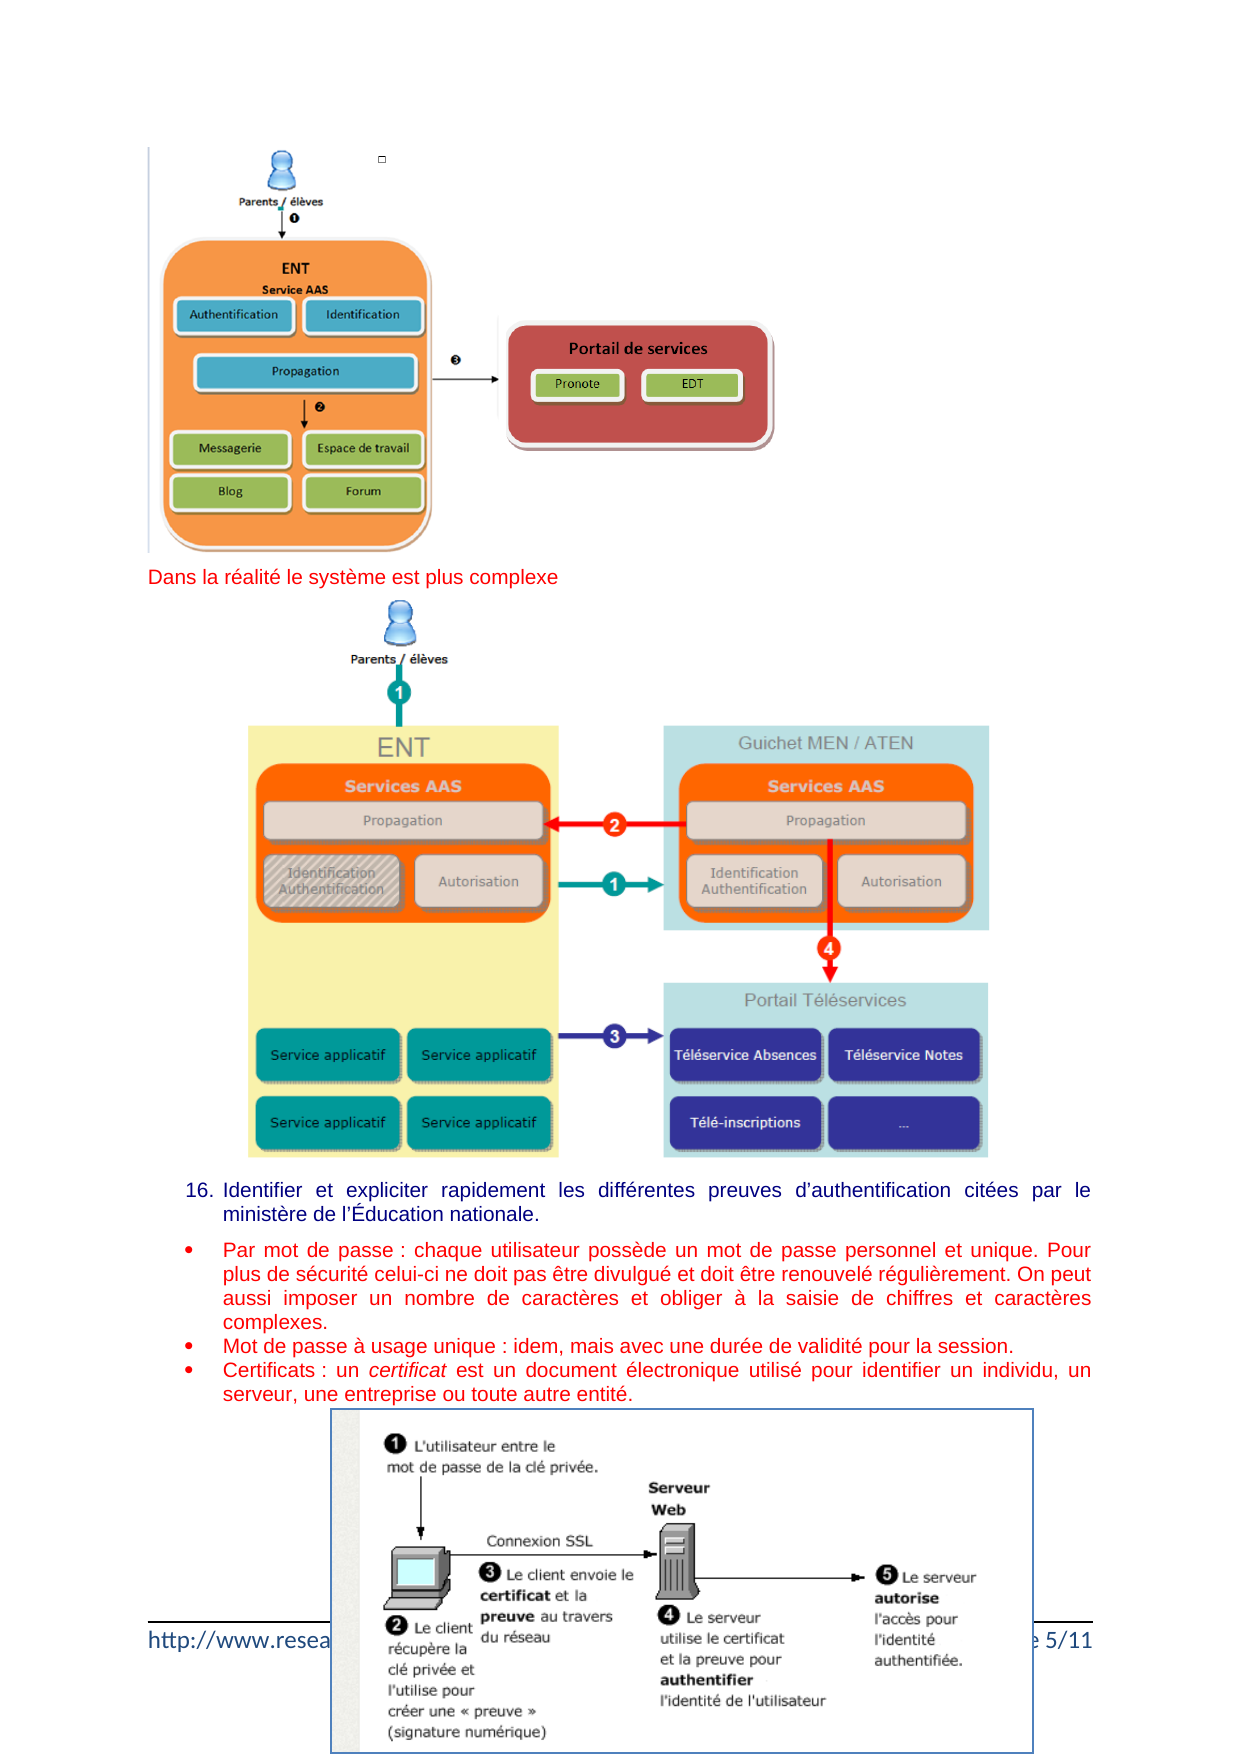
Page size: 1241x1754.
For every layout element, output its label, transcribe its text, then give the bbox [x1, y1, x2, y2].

picture [147, 147, 783, 553]
text Dans la réalité le système est plus complexe [148, 565, 1093, 589]
picture [332, 1410, 1032, 1752]
picture [185, 595, 1062, 1166]
list Par mot de passe : chaque utilisateur possède un mot de passe personnel et unique. Pour plus de sécurité celui-ci ne doit pas être divulgué et doit être renouvelé régulièrement. On peut aussi imposer un nombre de caractères et obliger à la saisie de chiffres et caractères complexes. [185, 1238, 1093, 1334]
list Identifier et expliciter rapidement les différentes preuves d’authentification citées par le ministère de l’Éducation nationale. [185, 1178, 1093, 1226]
list Certificats : un certificat est un document électronique utilisé pour identifier un individu, un serveur, une entreprise ou toute autre entité. [185, 1358, 1093, 1406]
list Mot de passe à usage unique : idem, mais avec une durée de validité pour la session. [185, 1334, 1093, 1358]
